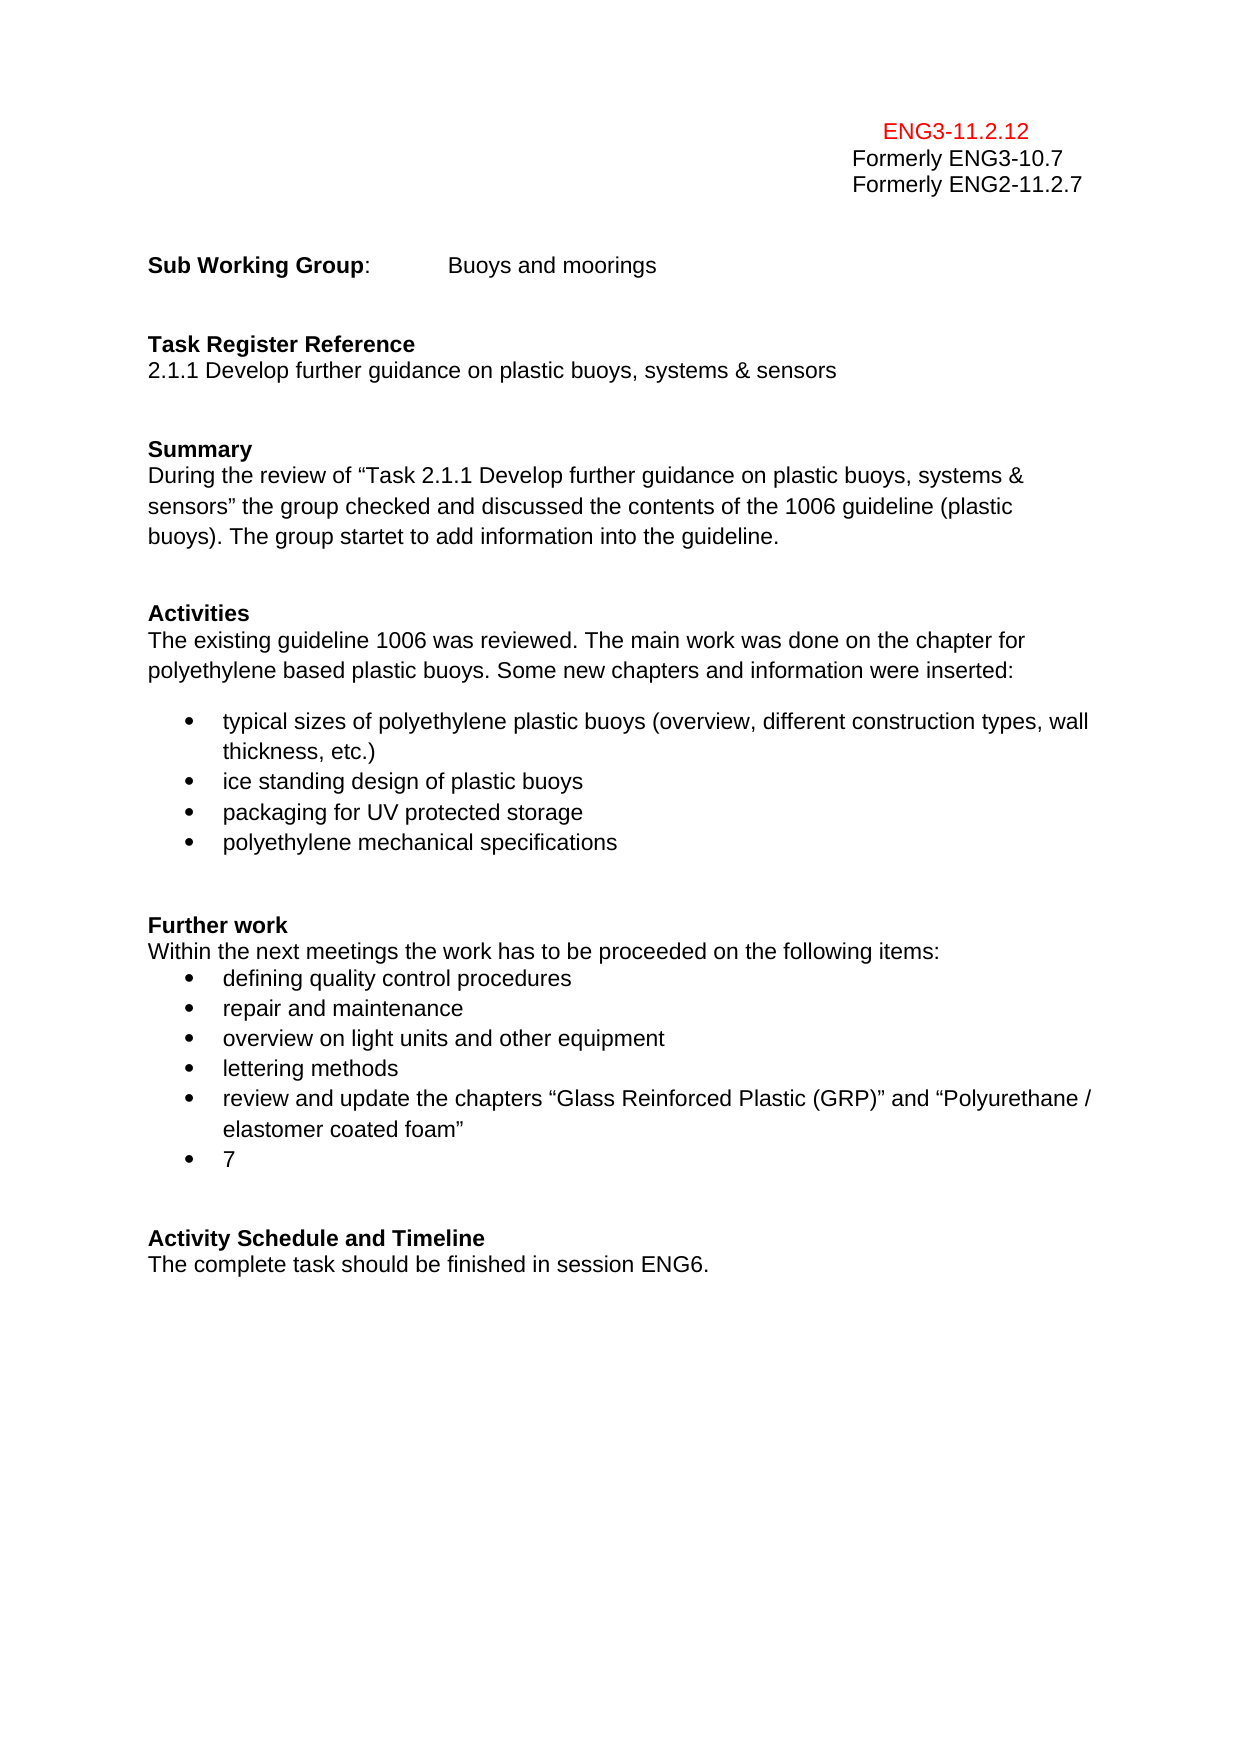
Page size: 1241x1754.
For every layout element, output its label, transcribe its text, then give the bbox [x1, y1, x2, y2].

text Within the next meetings the work has to be proceeded on the following items: [148, 938, 1092, 964]
text 2.1.1 Develop further guidance on plastic buoys, systems & sensors [148, 357, 1092, 383]
list ice standing design of plastic buoys [185, 768, 1092, 794]
text Formerly ENG3-10.7 [148, 144, 1092, 171]
list polyethylene mechanical specifications [185, 829, 1092, 855]
list review and update the chapters “Glass Reinforced Plastic (GRP)” and “Polyurethane / elastomer coated foam” [185, 1085, 1092, 1142]
text During the review of “Task 2.1.1 Develop further guidance on plastic buoys, systems & sensors” the group checked and discussed the contents of the 1006 guideline (plastic buoys). The group startet to add information into the guideline. [148, 462, 1092, 549]
text Further work [148, 912, 1092, 938]
list lettering methods [185, 1055, 1092, 1082]
text The complete task should be finished in session ENG6. [148, 1251, 1092, 1278]
list packaging for UV protected storage [185, 798, 1092, 825]
text Summary [148, 436, 1092, 462]
list defining quality control procedures [185, 964, 1092, 991]
list 7 [185, 1146, 1092, 1172]
list repair and maintenance [185, 995, 1092, 1021]
text Formerly ENG2-11.2.7 [148, 171, 1092, 197]
list overview on light units and other equipment [185, 1025, 1092, 1051]
list typical sizes of polyethylene plastic buoys (overview, different construction types, wall thickness, etc.) [185, 708, 1092, 764]
text Sub Working Group: Buoys and moorings [148, 252, 1092, 278]
text Activity Schedule and Timeline [148, 1225, 1092, 1251]
text The existing guideline 1006 was reviewed. The main work was done on the chapter for polyethylene based plastic buoys. Some new chapters and information were inserted: [148, 627, 1092, 683]
text Task Register Reference [148, 331, 1092, 357]
text ENG3-11.2.12 [148, 118, 1092, 144]
text Activities [148, 600, 1092, 627]
